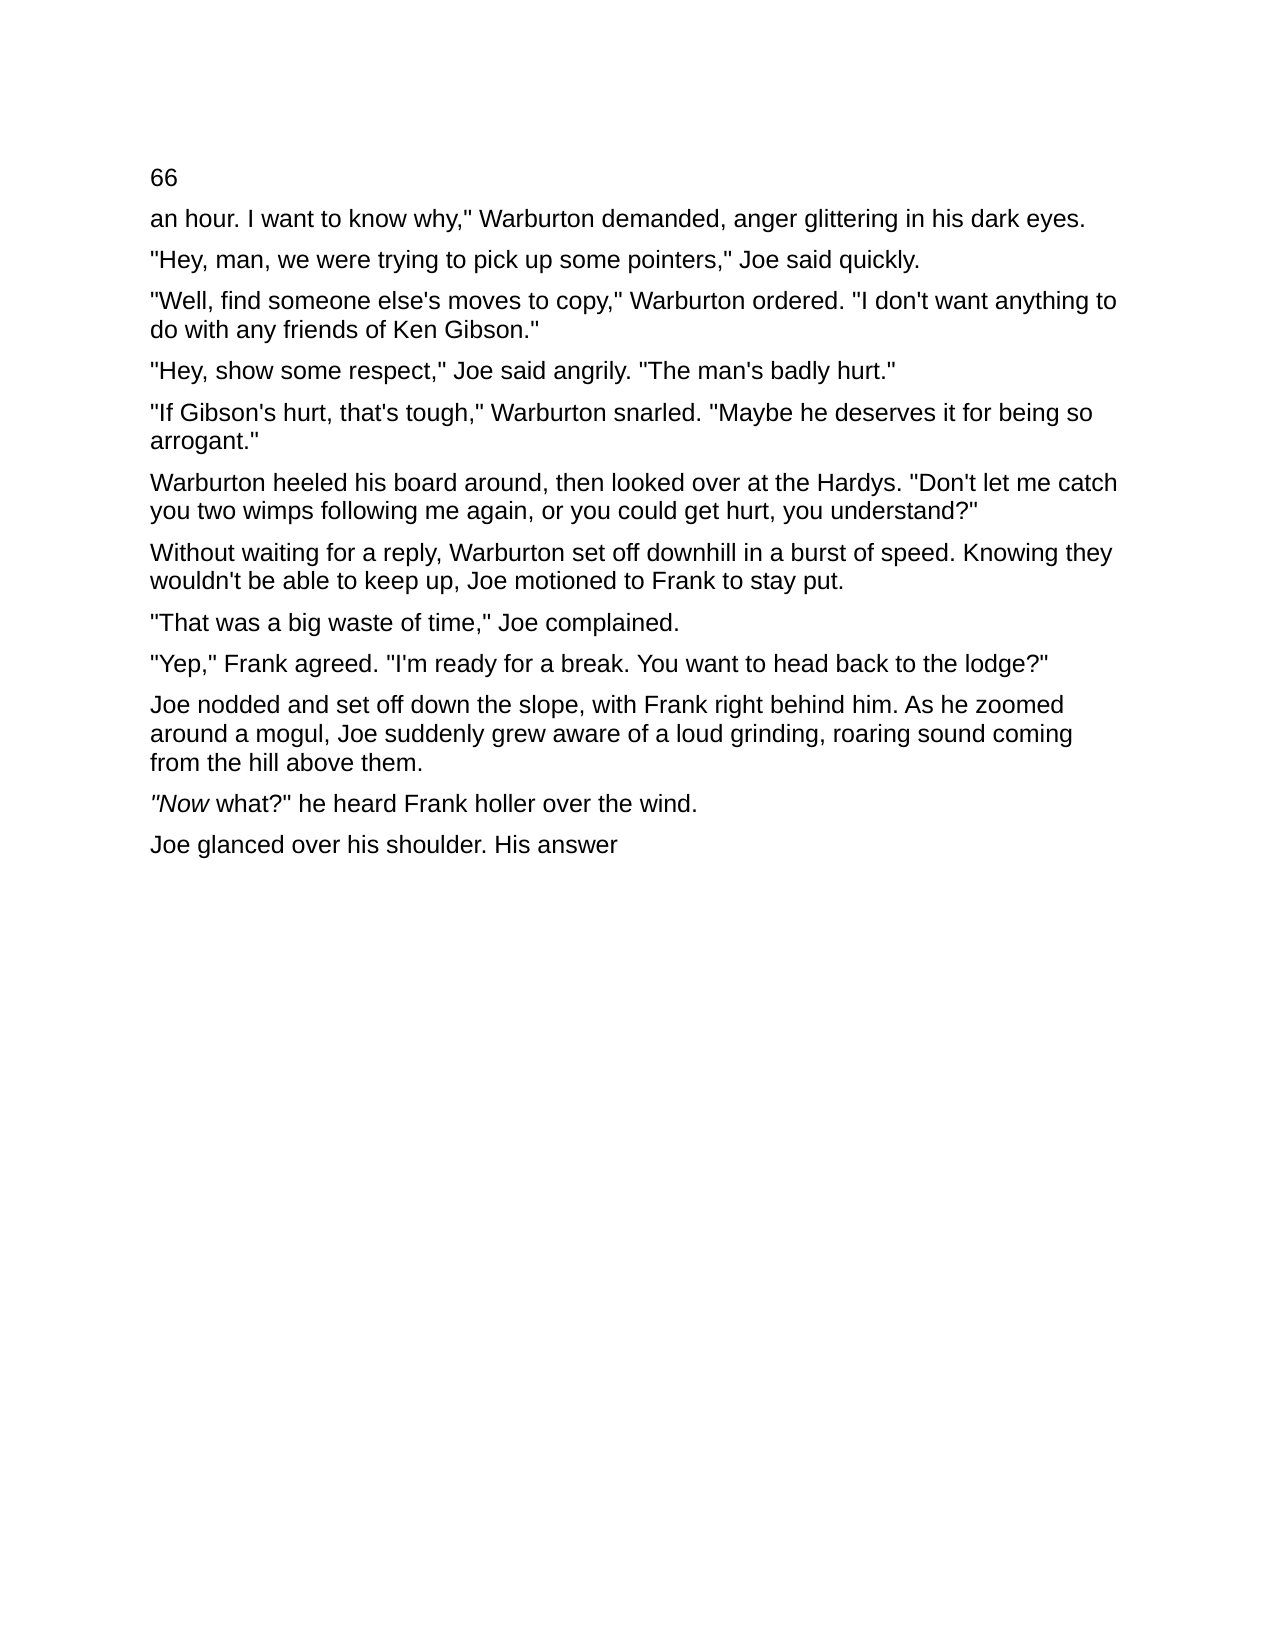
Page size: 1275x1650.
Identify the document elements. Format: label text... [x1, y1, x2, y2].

text "Well, find someone else's moves to copy," Warburton ordered. "I don't want anything to do with any friends of Ken Gibson." [150, 286, 1125, 344]
text "Hey, man, we were trying to pick up some pointers," Joe said quickly. [150, 245, 1125, 274]
text Joe glanced over his shoulder. His answer [150, 830, 1125, 859]
text "Hey, show some respect," Joe said angrily. "The man's badly hurt." [150, 356, 1125, 385]
text Warburton heeled his board around, then looked over at the Hardys. "Don't let me catch you two wimps following me again, or you could get hurt, you understand?" [150, 467, 1125, 525]
text an hour. I want to know why," Warburton demanded, anger glittering in his dark eyes. [150, 204, 1125, 232]
text "Now what?" he heard Frank holler over the wind. [150, 789, 1125, 817]
text Without waiting for a reply, Warburton set off downhill in a burst of speed. Knowing they wouldn't be able to keep up, Joe motioned to Frank to stay put. [150, 537, 1125, 595]
text 66 [150, 162, 1125, 191]
text "If Gibson's hurt, that's tough," Warburton snarled. "Maybe he deserves it for being so arrogant." [150, 397, 1125, 455]
text "Yep," Frank agreed. "I'm ready for a break. You want to head back to the lodge?" [150, 649, 1125, 677]
text "That was a big waste of time," Joe complained. [150, 607, 1125, 636]
text Joe nodded and set off down the slope, with Frank right behind him. As he zoomed around a mogul, Joe suddenly grew aware of a loud grinding, roaring sound coming from the hill above them. [150, 690, 1125, 776]
